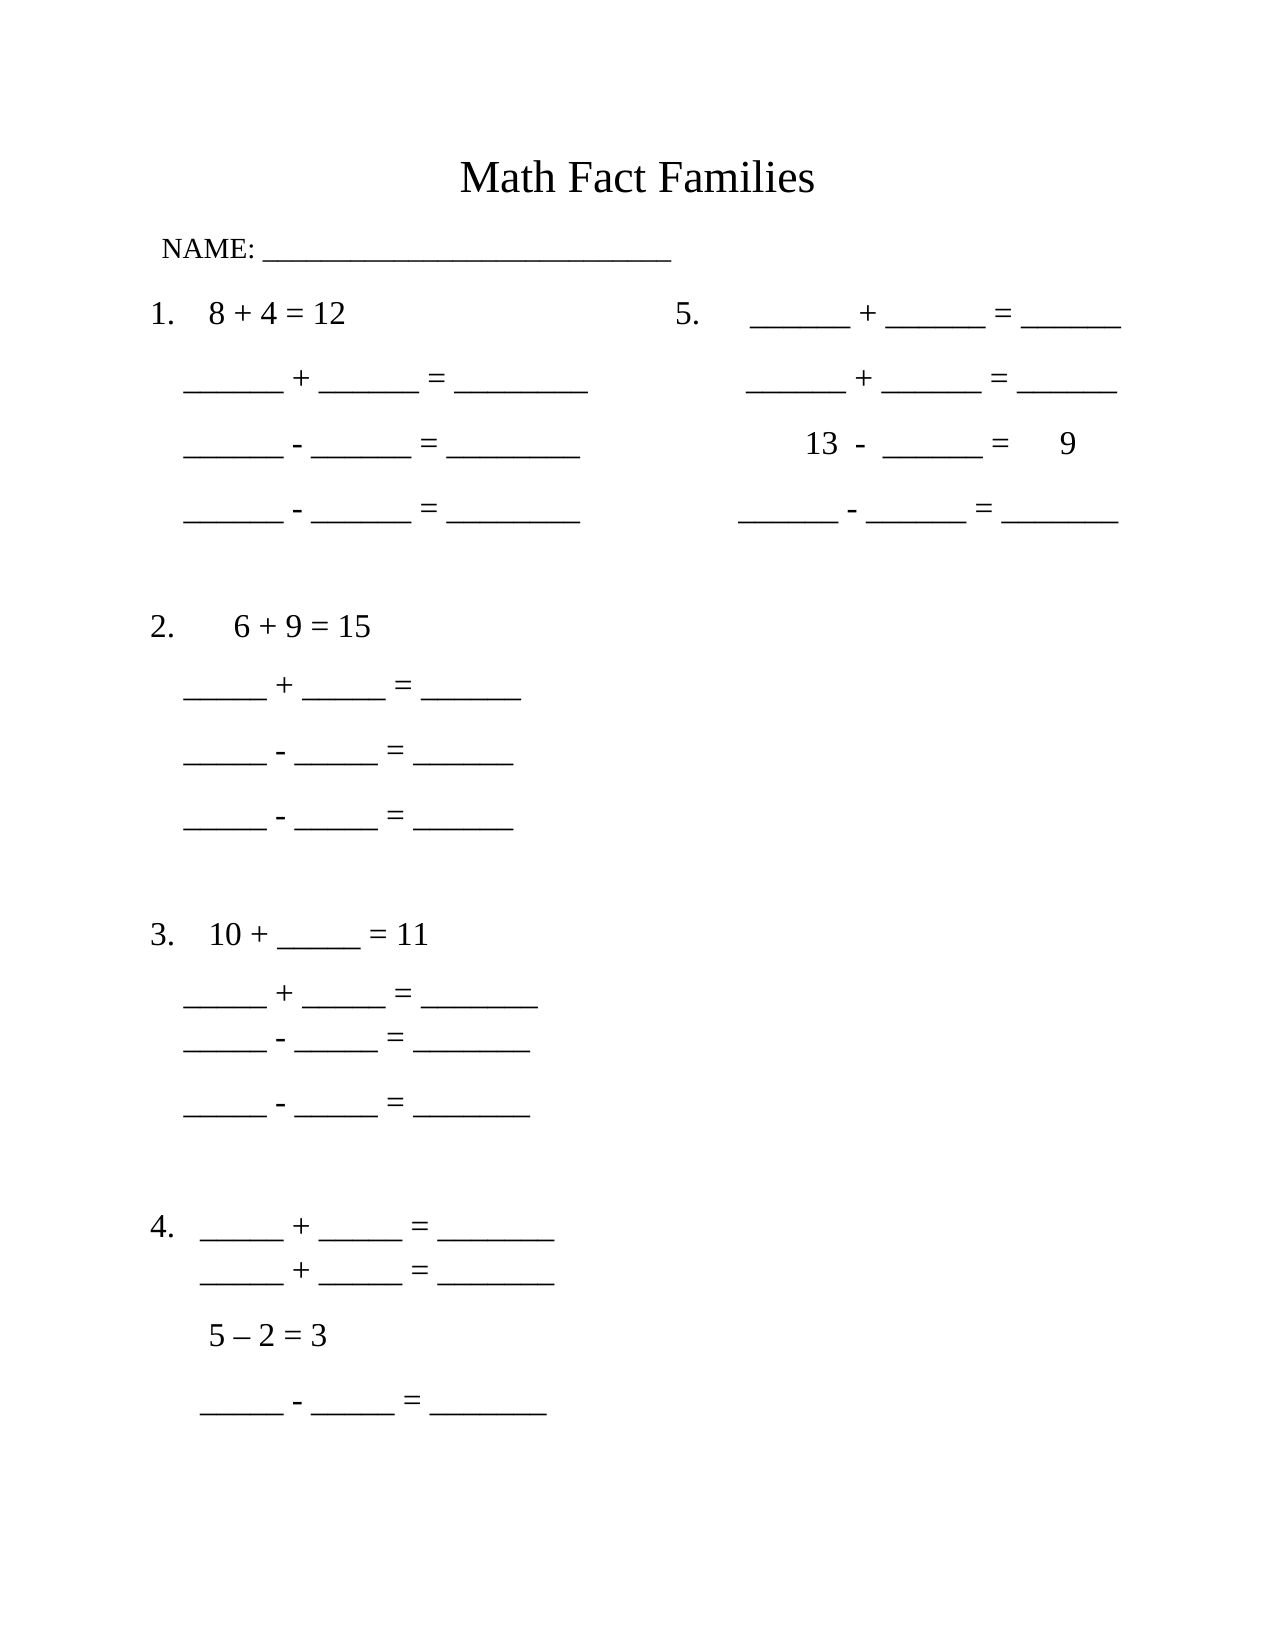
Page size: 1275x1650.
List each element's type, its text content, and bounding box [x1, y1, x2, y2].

text 1. 8 + 4 = 12 5. ______ + ______ = ______ [150, 293, 1125, 332]
text NAME: ____________________________ [150, 231, 1125, 265]
text ______ + ______ = ________ ______ + ______ = ______ [150, 358, 1125, 397]
text ______ - ______ = ________ 13 - ______ = 9 [150, 423, 1125, 462]
text _____ + _____ = ______ [150, 666, 1125, 704]
text _____ - _____ = ______ [150, 796, 1125, 834]
text _____ - _____ = _______ [150, 1082, 1125, 1120]
text 2. 6 + 9 = 15 [150, 607, 1125, 645]
text _____ + _____ = _______ _____ - _____ = _______ [150, 973, 1125, 1055]
text _____ - _____ = _______ [150, 1380, 1125, 1418]
text 5 – 2 = 3 [150, 1315, 1125, 1353]
text _____ - _____ = ______ [150, 731, 1125, 769]
text 4. _____ + _____ = _______ _____ + _____ = _______ [150, 1206, 1125, 1288]
text 3. 10 + _____ = 11 [150, 914, 1125, 952]
text Math Fact Families [150, 150, 1125, 203]
text ______ - ______ = ________ ______ - ______ = _______ [150, 488, 1125, 527]
